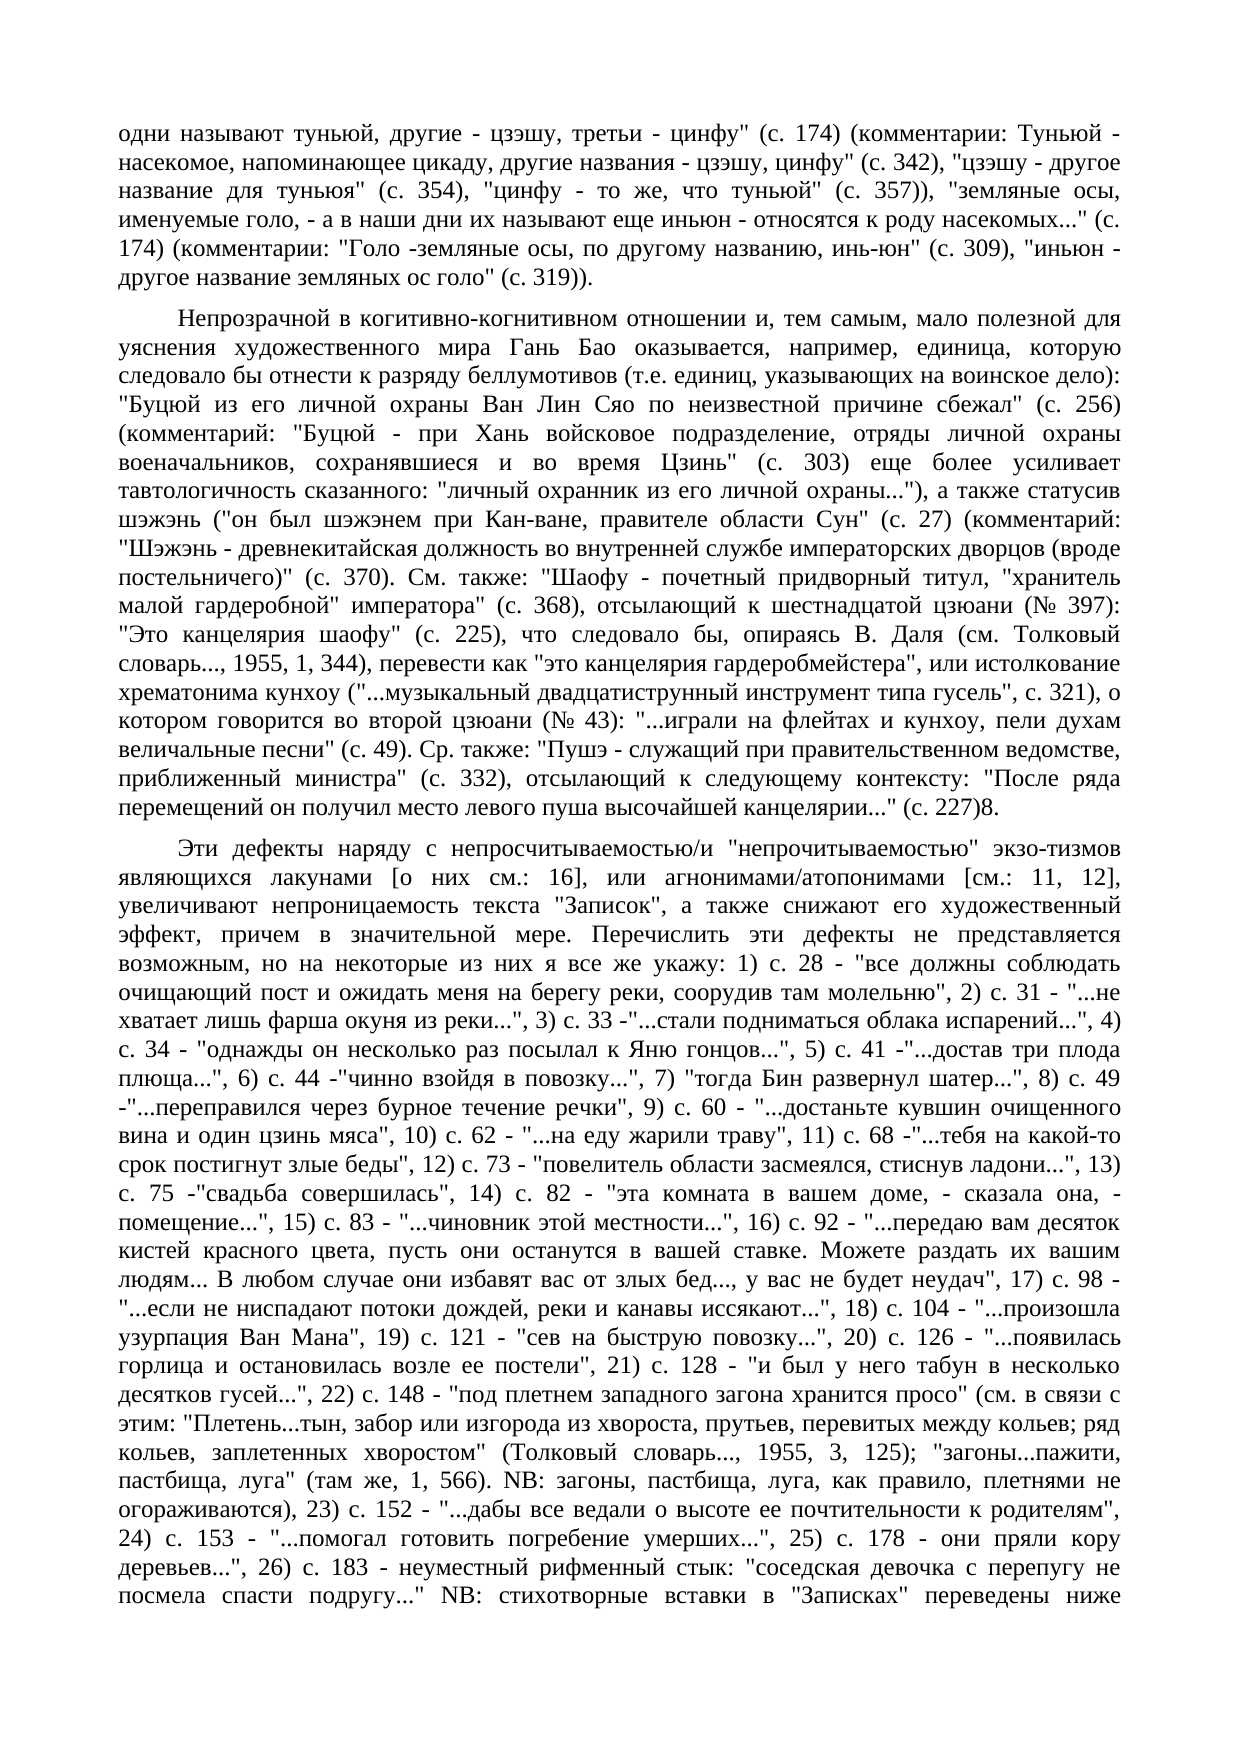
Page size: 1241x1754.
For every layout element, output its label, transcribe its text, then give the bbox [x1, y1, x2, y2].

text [118, 833, 1122, 1609]
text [118, 118, 1122, 291]
text Непрозрачной в когитивно-когнитивном отношении и, тем самым, мало полезной для уяснения художественного мира Гань Бао оказывается, например, единица, которую следовало бы отнести к разряду беллумотивов (т.е. единиц, указывающих на воинское дело): "Буцюй из его личной охраны Ван Лин Сяо по неизвестной причине сбежал" (с. 256) (комментарий: "Буцюй - при Хань войсковое подразделение, отряды личной охраны военачальников, сохранявшиеся и во время Цзинь" (с. 303) еще более усиливает тавтологичность сказанного: "личный охранник из его личной охраны..."), а также статусив шэжэнь ("он был шэжэнем при Кан-ване, правителе области Сун" (с. 27) (комментарий: "Шэжэнь - древнекитайская должность во внутренней службе императорских дворцов (вроде постельничего)" (с. 370). См. также: "Шаофу - почетный придворный титул, "хранитель малой гардеробной" императора" (с. 368), отсылающий к шестнадцатой цзюани (№ 397): "Это канцелярия шаофу" (с. 225), что следовало бы, опираясь В. Даля (см. Толковый словарь..., 1955, 1, 344), перевести как "это канцелярия гардеробмейстера", или истолкование хрематонима кунхоу ("...музыкальный двадцатиструнный инструмент типа гусель", с. 321), о котором говорится во второй цзюани (№ 43): "...играли на флейтах и кунхоу, пели духам величальные песни" (с. 49). Ср. также: "Пушэ - служащий при правительственном ведомстве, приближенный министра" (с. 332), отсылающий к следующему контексту: "После ряда перемещений он получил место левого пуша высочайшей канцелярии..." (с. 227)8. [118, 303, 1122, 821]
